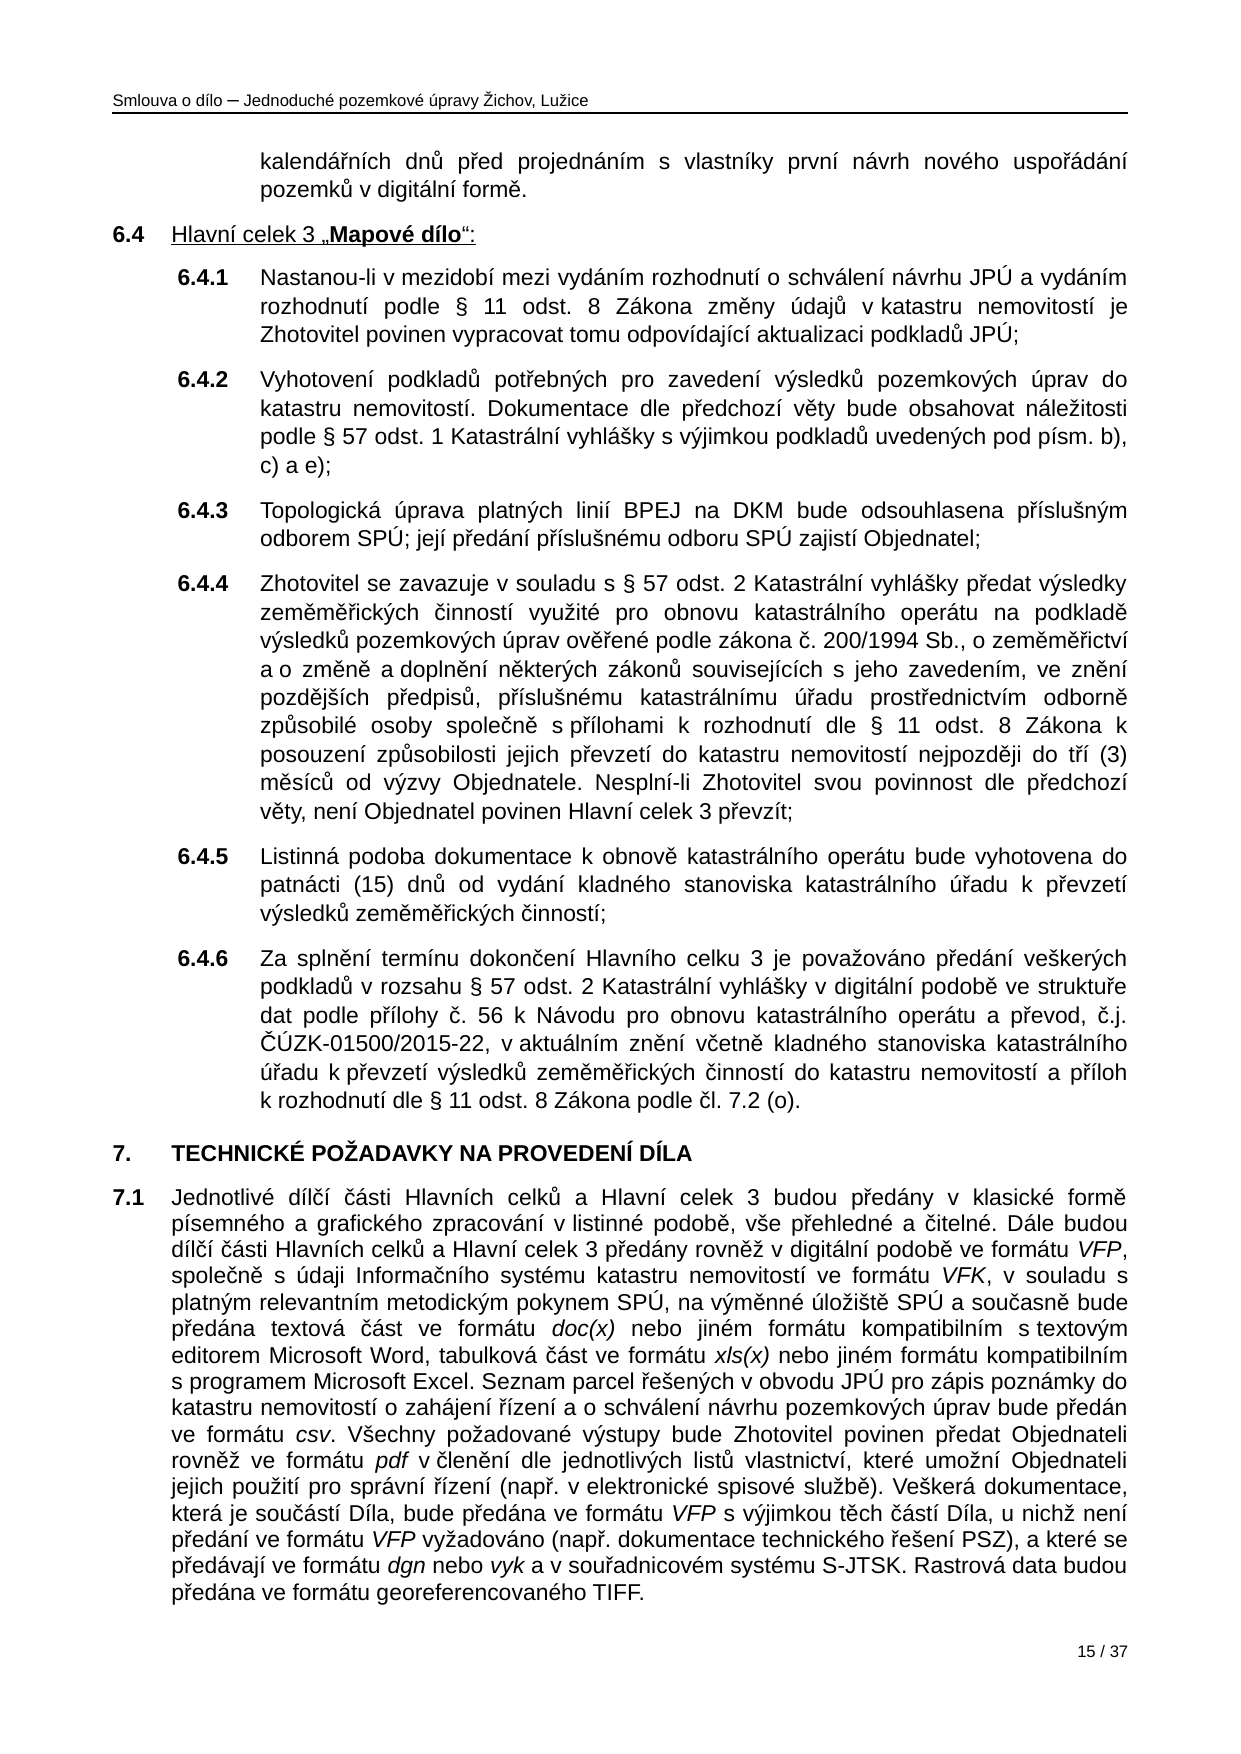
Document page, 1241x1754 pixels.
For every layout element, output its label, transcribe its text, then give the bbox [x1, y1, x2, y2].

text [177, 148, 1128, 202]
text Topologická úprava platných linií BPEJ na DKM bude odsouhlasena příslušným odborem SPÚ; její předání příslušnému odboru SPÚ zajistí Objednatel; [177, 497, 1128, 551]
text Listinná podoba dokumentace k obnově katastrálního operátu bude vyhotovena do patnácti (15) dnů od vydání kladného stanoviska katastrálního úřadu k převzetí výsledků zeměměřických činností; [177, 843, 1128, 926]
text Zhotovitel se zavazuje v souladu s § 57 odst. 2 Katastrální vyhlášky předat výsledky zeměměřických činností využité pro obnovu katastrálního operátu na podkladě výsledků pozemkových úprav ověřené podle zákona č. 200/1994 Sb., o zeměměřictví a o změně a doplnění některých zákonů souvisejících s jeho zavedením, ve znění pozdějších předpisů, příslušnému katastrálnímu úřadu prostřednictvím odborně způsobilé osoby společně s přílohami k rozhodnutí dle § 11 odst. 8 Zákona k posouzení způsobilosti jejich převzetí do katastru nemovitostí nejpozději do tří (3) měsíců od výzvy Objednatele. Nesplní-li Zhotovitel svou povinnost dle předchozí věty, není Objednatel povinen Hlavní celek 3 převzít; [177, 570, 1128, 824]
text Nastanou-li v mezidobí mezi vydáním rozhodnutí o schválení návrhu JPÚ a vydáním rozhodnutí podle § 11 odst. 8 Zákona změny údajů v katastru nemovitostí je Zhotovitel povinen vypracovat tomu odpovídající aktualizaci podkladů JPÚ; [177, 264, 1128, 347]
text Za splnění termínu dokončení Hlavního celku 3 je považováno předání veškerých podkladů v rozsahu § 57 odst. 2 Katastrální vyhlášky v digitální podobě ve struktuře dat podle přílohy č. 56 k Návodu pro obnovu katastrálního operátu a převod, č.j. ČÚZK-01500/2015-22, v aktuálním znění včetně kladného stanoviska katastrálního úřadu k převzetí výsledků zeměměřických činností do katastru nemovitostí a příloh k rozhodnutí dle § 11 odst. 8 Zákona podle čl. 7.2 (o). [177, 945, 1128, 1113]
text Technické požadavky na provedení díla [112, 1140, 1128, 1167]
text Hlavní celek 3 „Mapové dílo“: [112, 221, 1128, 248]
text Jednotlivé dílčí části Hlavních celků a Hlavní celek 3 budou předány v klasické formě písemného a grafického zpracování v listinné podobě, vše přehledné a čitelné. Dále budou dílčí části Hlavních celků a Hlavní celek 3 předány rovněž v digitální podobě ve formátu VFP, společně s údaji Informačního systému katastru nemovitostí ve formátu VFK, v souladu s platným relevantním metodickým pokynem SPÚ, na výměnné úložiště SPÚ a současně bude předána textová část ve formátu doc(x) nebo jiném formátu kompatibilním s textovým editorem Microsoft Word, tabulková část ve formátu xls(x) nebo jiném formátu kompatibilním s programem Microsoft Excel. Seznam parcel řešených v obvodu JPÚ pro zápis poznámky do katastru nemovitostí o zahájení řízení a o schválení návrhu pozemkových úprav bude předán ve formátu csv. Všechny požadované výstupy bude Zhotovitel povinen předat Objednateli rovněž ve formátu pdf v členění dle jednotlivých listů vlastnictví, které umožní Objednateli jejich použití pro správní řízení (např. v elektronické spisové službě). Veškerá dokumentace, která je součástí Díla, bude předána ve formátu VFP s výjimkou těch částí Díla, u nichž není předání ve formátu VFP vyžadováno (např. dokumentace technického řešení PSZ), a které se předávají ve formátu dgn nebo vyk a v souřadnicovém systému S-JTSK. Rastrová data budou předána ve formátu georeferencovaného TIFF. [112, 1183, 1128, 1605]
text Vyhotovení podkladů potřebných pro zavedení výsledků pozemkových úprav do katastru nemovitostí. Dokumentace dle předchozí věty bude obsahovat náležitosti podle § 57 odst. 1 Katastrální vyhlášky s výjimkou podkladů uvedených pod písm. b), c) a e); [177, 366, 1128, 478]
